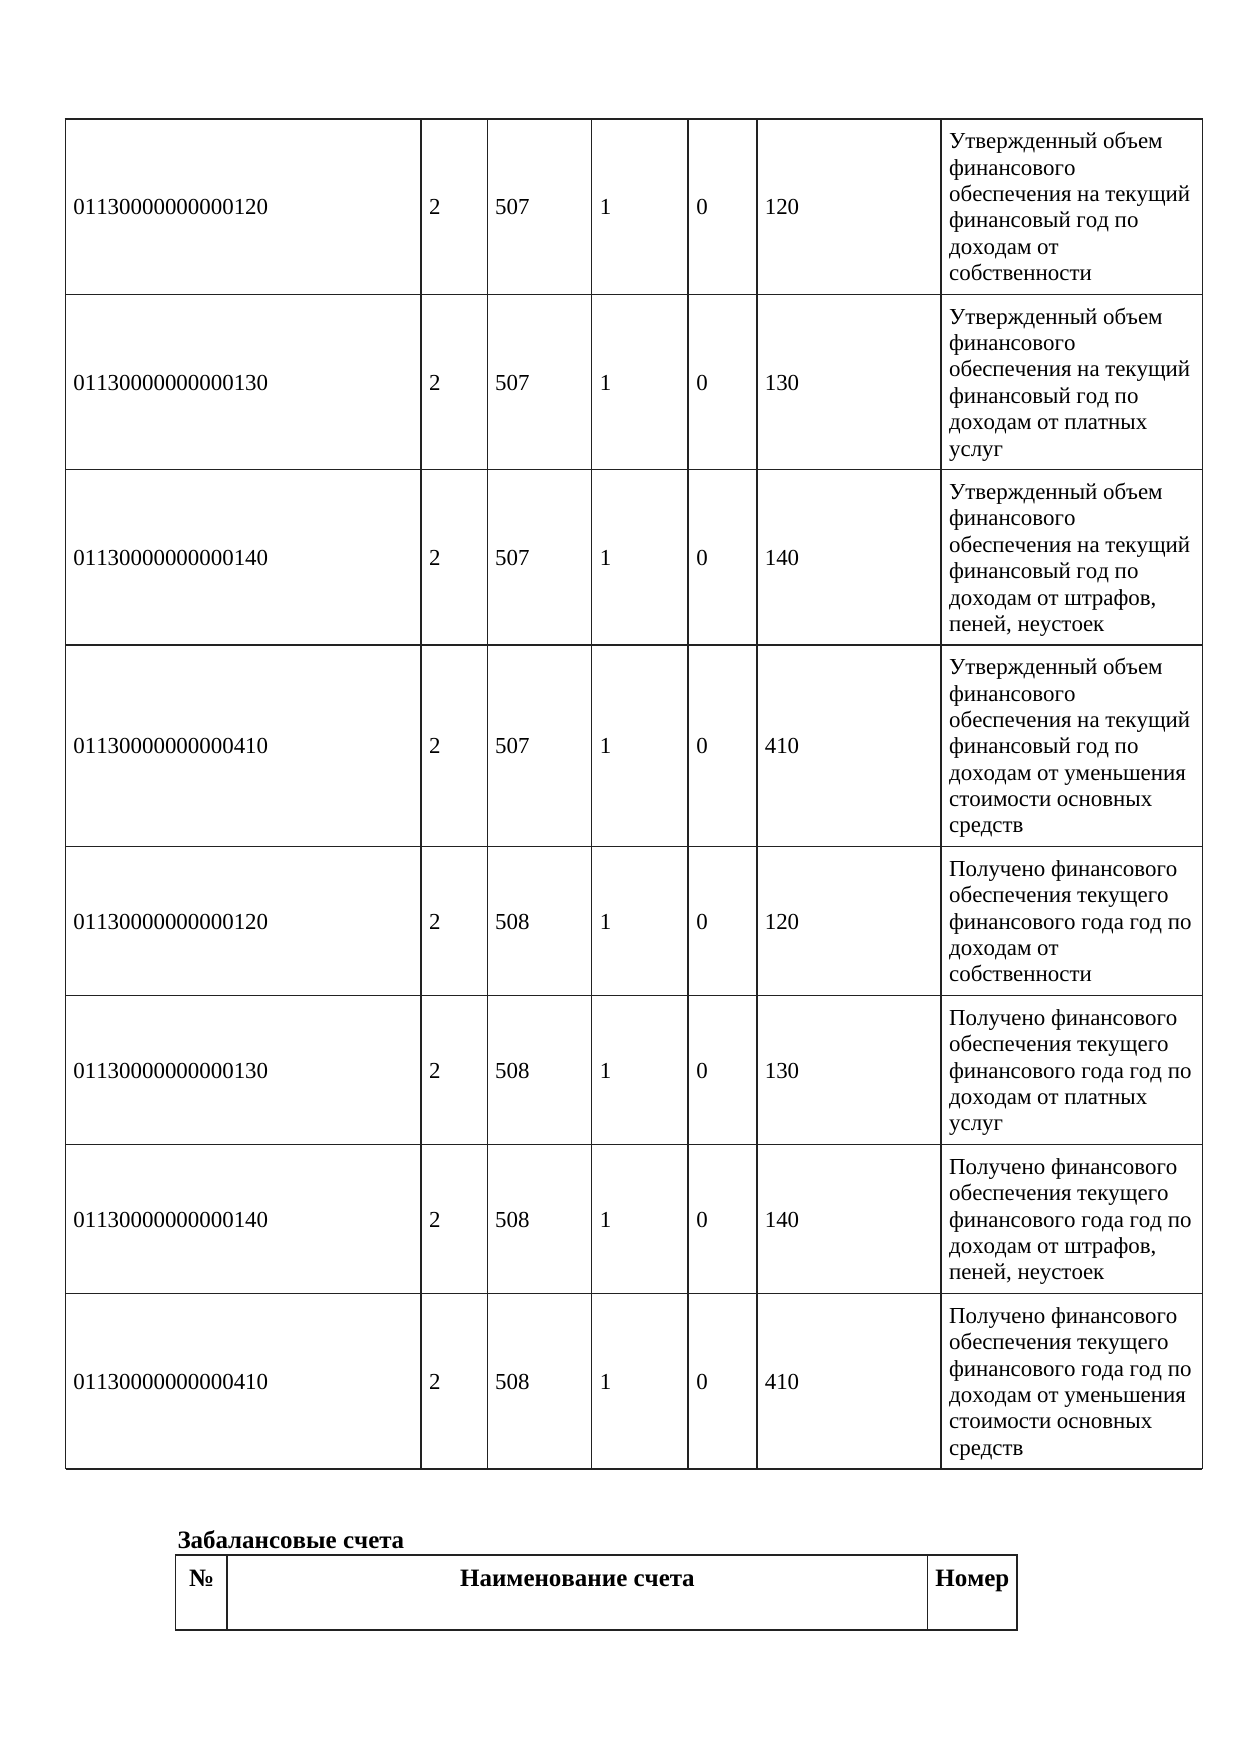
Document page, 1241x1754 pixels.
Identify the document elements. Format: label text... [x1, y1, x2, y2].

table_cell 01130000000000120 [66, 120, 420, 293]
table_cell 0 [689, 847, 756, 995]
table_cell Утвержденный объем финансового обеспечения на текущий финансовый год по доходам от платных услуг [942, 295, 1202, 469]
table_cell 140 [758, 470, 940, 644]
table_cell 2 [422, 1145, 487, 1293]
table_cell 508 [488, 996, 591, 1144]
table_cell 507 [488, 470, 591, 644]
table_cell 130 [758, 996, 940, 1144]
table_cell 1 [592, 120, 687, 293]
table_cell 507 [488, 120, 591, 293]
table_cell 120 [758, 847, 940, 995]
table_cell 0 [689, 646, 756, 846]
table_header Номер счета [928, 1556, 1016, 1629]
table_cell 507 [488, 295, 591, 469]
table_cell 410 [758, 646, 940, 846]
table_cell 2 [422, 996, 487, 1144]
table_cell Получено финансового обеспечения текущего финансового года год по доходам от собственности [942, 847, 1202, 995]
table_cell Получено финансового обеспечения текущего финансового года год по доходам от штрафов, пеней, неустоек [942, 1145, 1202, 1293]
table_cell 01130000000000140 [66, 470, 420, 644]
table_cell 1 [592, 470, 687, 644]
table_cell 01130000000000410 [66, 646, 420, 846]
table_cell 01130000000000410 [66, 1294, 420, 1468]
table_cell 01130000000000130 [66, 295, 420, 469]
table_cell 1 [592, 847, 687, 995]
text Забалансовые счета [177, 1525, 1152, 1554]
table_cell 120 [758, 120, 940, 293]
table_header Наименование счета [228, 1556, 927, 1629]
table_cell 0 [689, 120, 756, 293]
table_cell 0 [689, 470, 756, 644]
table_cell 1 [592, 295, 687, 469]
table_cell Утвержденный объем финансового обеспечения на текущий финансовый год по доходам от штрафов, пеней, неустоек [942, 470, 1202, 644]
table_cell 2 [422, 470, 487, 644]
table_cell 2 [422, 646, 487, 846]
table_cell 508 [488, 1294, 591, 1468]
table_cell 01130000000000140 [66, 1145, 420, 1293]
table_cell 1 [592, 1294, 687, 1468]
table_cell 1 [592, 996, 687, 1144]
table_cell Утвержденный объем финансового обеспечения на текущий финансовый год по доходам от уменьшения стоимости основных средств [942, 646, 1202, 846]
table_cell 0 [689, 1145, 756, 1293]
table_cell Получено финансового обеспечения текущего финансового года год по доходам от платных услуг [942, 996, 1202, 1144]
table_cell 0 [689, 1294, 756, 1468]
table_cell 130 [758, 295, 940, 469]
table_cell 1 [592, 1145, 687, 1293]
table_cell 507 [488, 646, 591, 846]
table_cell 140 [758, 1145, 940, 1293]
table_cell 1 [592, 646, 687, 846]
table_header № п/п [176, 1556, 226, 1629]
table_cell 0 [689, 295, 756, 469]
table_cell 0 [689, 996, 756, 1144]
table_cell Утвержденный объем финансового обеспечения на текущий финансовый год по доходам от собственности [942, 120, 1202, 293]
table_cell 2 [422, 120, 487, 293]
table_cell 2 [422, 295, 487, 469]
table_cell 2 [422, 1294, 487, 1468]
table_cell 410 [758, 1294, 940, 1468]
table_cell 01130000000000130 [66, 996, 420, 1144]
table_cell 2 [422, 847, 487, 995]
table_cell 508 [488, 1145, 591, 1293]
table_cell Получено финансового обеспечения текущего финансового года год по доходам от уменьшения стоимости основных средств [942, 1294, 1202, 1468]
table_cell 01130000000000120 [66, 847, 420, 995]
table_cell 508 [488, 847, 591, 995]
